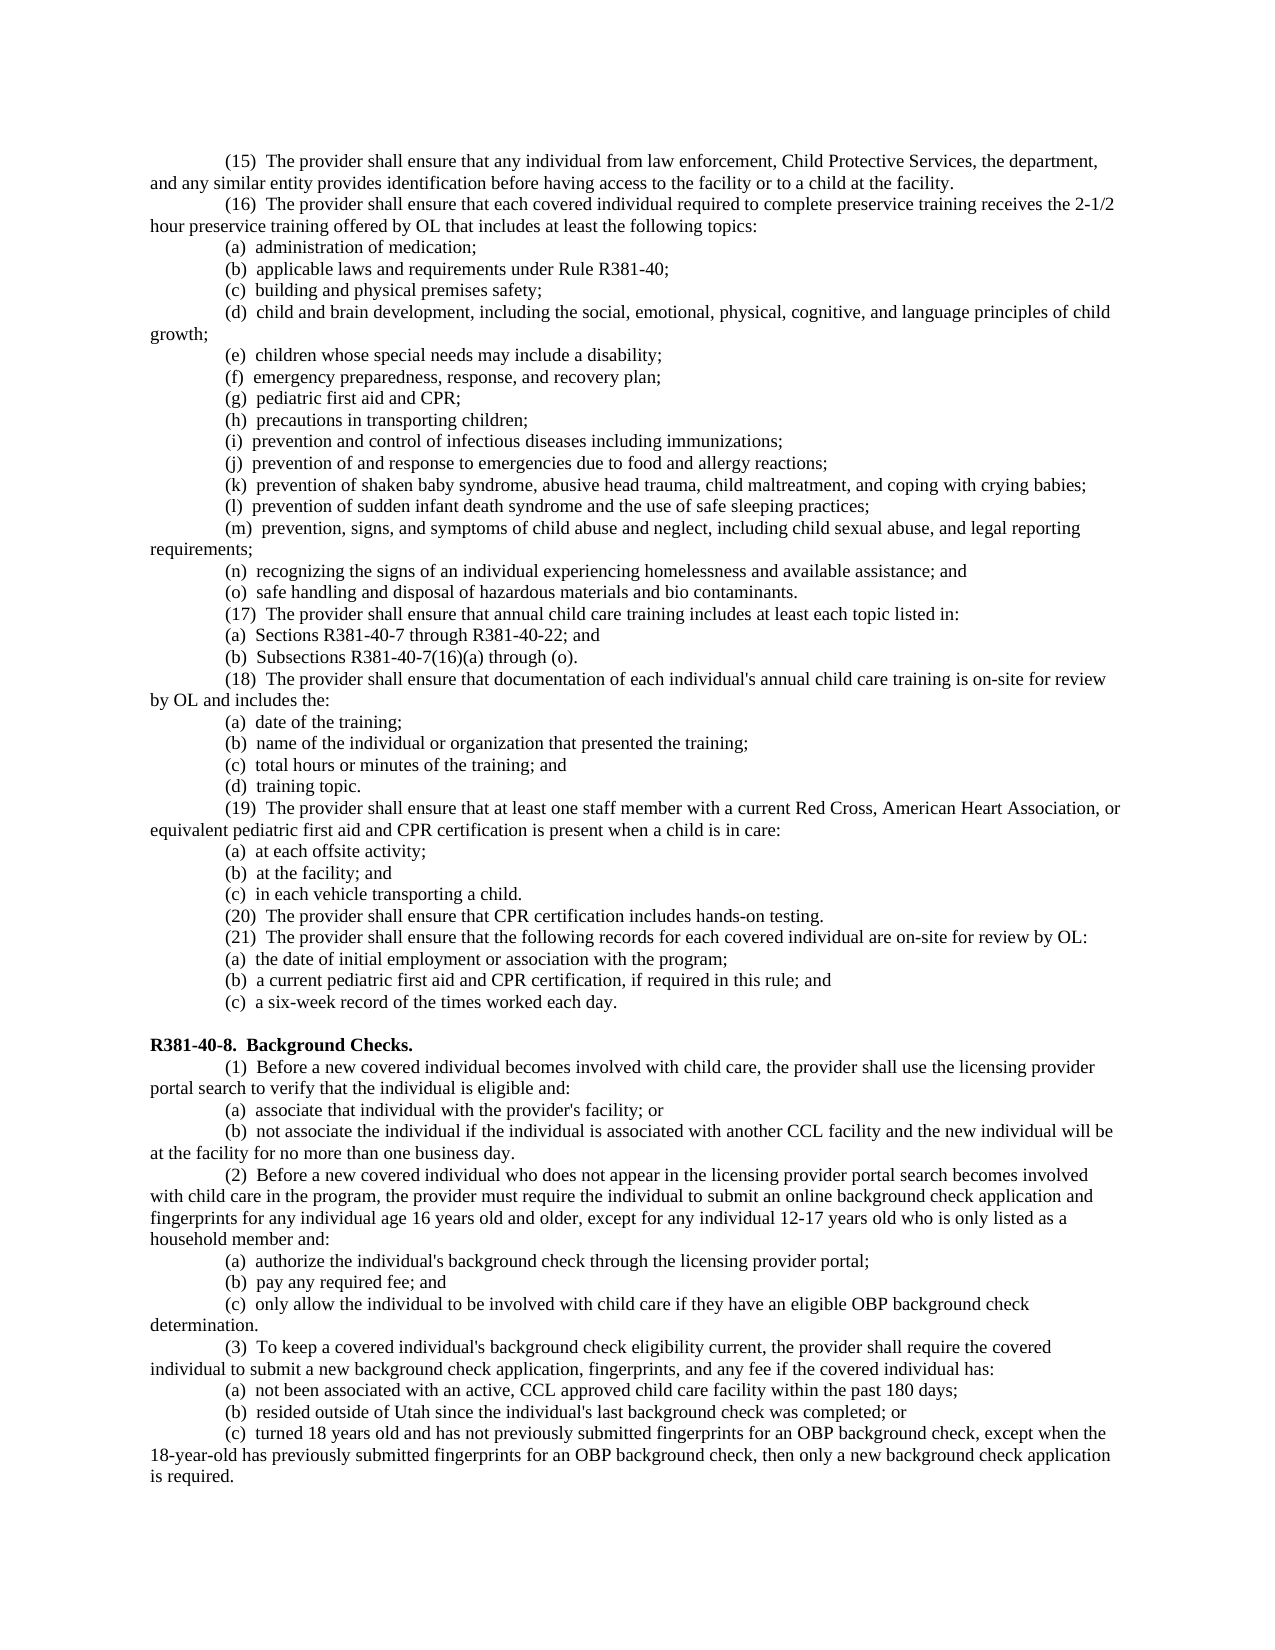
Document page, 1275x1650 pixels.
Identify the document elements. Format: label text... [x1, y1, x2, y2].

text (19) The provider shall ensure that at least one staff member with a current Red Cross, American Heart Association, or equivalent pediatric first aid and CPR certification is present when a child is in care: [150, 797, 1125, 840]
text (3) To keep a covered individual's background check eligibility current, the provider shall require the covered individual to submit a new background check application, fingerprints, and any fee if the covered individual has: [150, 1336, 1125, 1379]
text (16) The provider shall ensure that each covered individual required to complete preservice training receives the 2-1/2 hour preservice training offered by OL that includes at least the following topics: [150, 193, 1125, 236]
text (b) a current pediatric first aid and CPR certification, if required in this rule; and [150, 969, 1125, 991]
text (a) the date of initial employment or association with the program; [150, 948, 1125, 969]
text (c) building and physical premises safety; [150, 279, 1125, 301]
text (b) not associate the individual if the individual is associated with another CCL facility and the new individual will be at the facility for no more than one business day. [150, 1120, 1125, 1163]
text (a) associate that individual with the provider's facility; or [150, 1099, 1125, 1120]
text (21) The provider shall ensure that the following records for each covered individual are on-site for review by OL: [150, 926, 1125, 948]
text (c) a six-week record of the times worked each day. [150, 991, 1125, 1012]
text (i) prevention and control of infectious diseases including immunizations; [150, 430, 1125, 452]
text (17) The provider shall ensure that annual child care training includes at least each topic listed in: [150, 603, 1125, 624]
text (j) prevention of and response to emergencies due to food and allergy reactions; [150, 452, 1125, 473]
text (h) precautions in transporting children; [150, 409, 1125, 430]
text (1) Before a new covered individual becomes involved with child care, the provider shall use the licensing provider portal search to verify that the individual is eligible and: [150, 1056, 1125, 1099]
text (a) Sections R381-40-7 through R381-40-22; and [150, 624, 1125, 646]
text (e) children whose special needs may include a disability; [150, 344, 1125, 366]
text (d) child and brain development, including the social, emotional, physical, cognitive, and language principles of child growth; [150, 301, 1125, 344]
text (b) name of the individual or organization that presented the training; [150, 732, 1125, 754]
text (c) total hours or minutes of the training; and [150, 754, 1125, 775]
text (20) The provider shall ensure that CPR certification includes hands-on testing. [150, 905, 1125, 926]
text (k) prevention of shaken baby syndrome, abusive head trauma, child maltreatment, and coping with crying babies; [150, 473, 1125, 495]
text (c) in each vehicle transporting a child. [150, 883, 1125, 905]
text (o) safe handling and disposal of hazardous materials and bio contaminants. [150, 581, 1125, 603]
text (b) Subsections R381-40-7(16)(a) through (o). [150, 646, 1125, 667]
text (18) The provider shall ensure that documentation of each individual's annual child care training is on-site for review by OL and includes the: [150, 667, 1125, 711]
text (c) turned 18 years old and has not previously submitted fingerprints for an OBP background check, except when the 18-year-old has previously submitted fingerprints for an OBP background check, then only a new background check application is required. [150, 1422, 1125, 1487]
text (d) training topic. [150, 775, 1125, 797]
text R381-40-8. Background Checks. [150, 1034, 1125, 1056]
text (a) date of the training; [150, 711, 1125, 732]
text (f) emergency preparedness, response, and recovery plan; [150, 366, 1125, 387]
text (2) Before a new covered individual who does not appear in the licensing provider portal search becomes involved with child care in the program, the provider must require the individual to submit an online background check application and fingerprints for any individual age 16 years old and older, except for any individual 12-17 years old who is only listed as a household member and: [150, 1163, 1125, 1250]
text (15) The provider shall ensure that any individual from law enforcement, Child Protective Services, the department, and any similar entity provides identification before having access to the facility or to a child at the facility. [150, 150, 1125, 193]
text (m) prevention, signs, and symptoms of child abuse and neglect, including child sexual abuse, and legal reporting requirements; [150, 517, 1125, 560]
text (a) authorize the individual's background check through the licensing provider portal; [150, 1250, 1125, 1271]
text (g) pediatric first aid and CPR; [150, 387, 1125, 409]
text (b) applicable laws and requirements under Rule R381-40; [150, 258, 1125, 279]
text (c) only allow the individual to be involved with child care if they have an eligible OBP background check determination. [150, 1293, 1125, 1336]
text (a) administration of medication; [150, 236, 1125, 258]
text (a) not been associated with an active, CCL approved child care facility within the past 180 days; [150, 1379, 1125, 1401]
text (b) resided outside of Utah since the individual's last background check was completed; or [150, 1401, 1125, 1422]
text (l) prevention of sudden infant death syndrome and the use of safe sleeping practices; [150, 495, 1125, 517]
text (b) pay any required fee; and [150, 1271, 1125, 1293]
text (b) at the facility; and [150, 862, 1125, 883]
text (a) at each offsite activity; [150, 840, 1125, 862]
text (n) recognizing the signs of an individual experiencing homelessness and available assistance; and [150, 560, 1125, 581]
